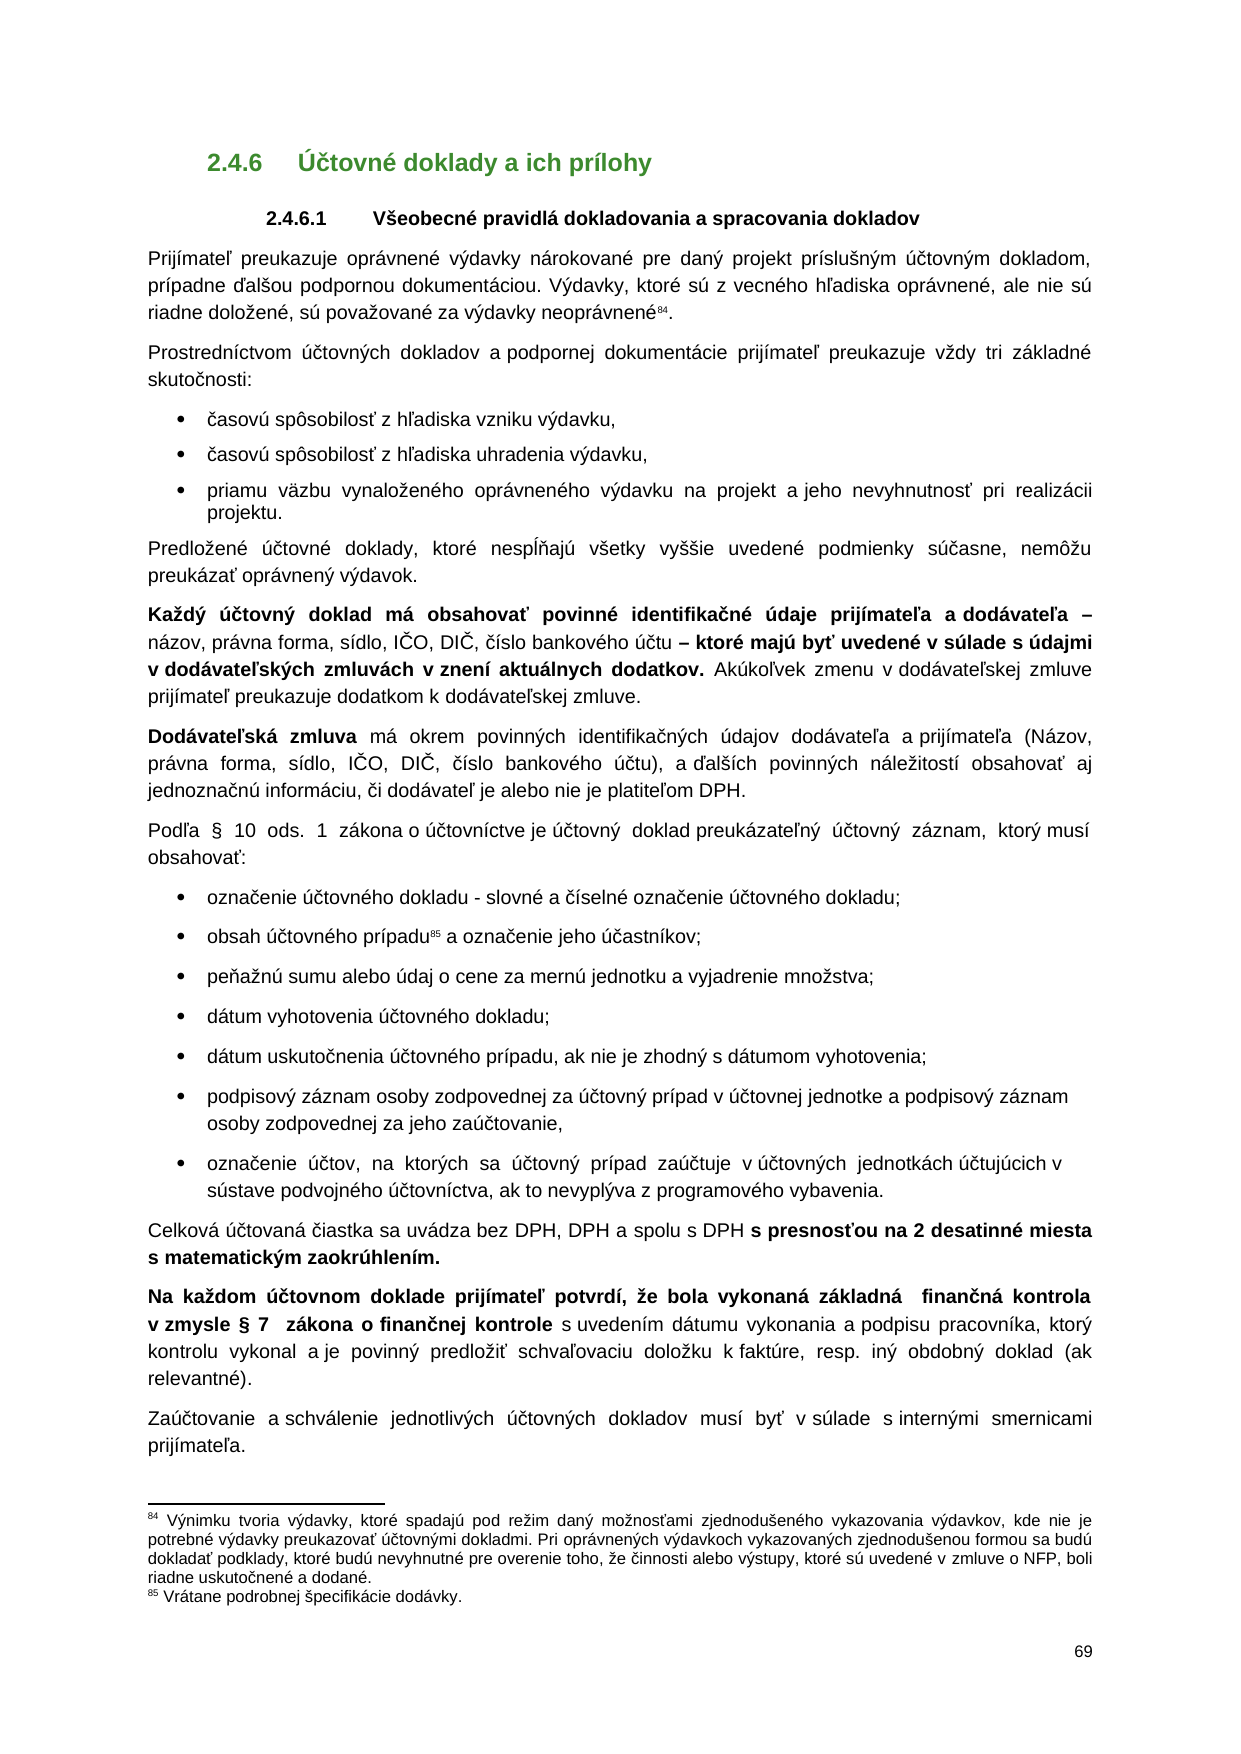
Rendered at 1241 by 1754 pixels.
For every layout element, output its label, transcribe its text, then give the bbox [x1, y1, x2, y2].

text Zaúčtovanie a schválenie jednotlivých účtovných dokladov musí byť v súlade s internými smernicami prijímateľa. [148, 1407, 1092, 1456]
text Celková účtovaná čiastka sa uvádza bez DPH, DPH a spolu s DPH s presnosťou na 2 desatinné miesta s matematickým zaokrúhlením. [148, 1218, 1092, 1268]
text Predložené účtovné doklady, ktoré nespĺňajú všetky vyššie uvedené podmienky súčasne, nemôžu preukázať oprávnený výdavok. [148, 536, 1092, 586]
text označenie účtovného dokladu - slovné a číselné označenie účtovného dokladu; [177, 886, 1092, 908]
text Prijímateľ preukazuje oprávnené výdavky nárokované pre daný projekt príslušným účtovným dokladom, prípadne ďalšou podpornou dokumentáciou. Výdavky, ktoré sú z vecného hľadiska oprávnené, ale nie sú riadne doložené, sú považované za výdavky neoprávnené. [148, 247, 1092, 324]
text dátum uskutočnenia účtovného prípadu, ak nie je zhodný s dátumom vyhotovenia; [177, 1045, 1092, 1067]
subtitle Účtovné doklady a ich prílohy [207, 148, 1092, 176]
text označenie účtov, na ktorých sa účtovný prípad zaúčtuje v účtovných jednotkách účtujúcich v sústave podvojného účtovníctva, ak to nevyplýva z programového vybavenia. [177, 1151, 1092, 1201]
text obsah účtovného prípadu a označenie jeho účastníkov; [177, 925, 1092, 948]
text dátum vyhotovenia účtovného dokladu; [177, 1005, 1092, 1028]
text Podľa § 10 ods. 1 zákona o účtovníctve je účtovný doklad preukázateľný účtovný záznam, ktorý musí obsahovať: [148, 819, 1092, 868]
text Na každom účtovnom doklade prijímateľ potvrdí, že bola vykonaná základná finančná kontrola v zmysle § 7 zákona o finančnej kontrole s uvedením dátumu vykonania a podpisu pracovníka, ktorý kontrolu vykonal a je povinný predložiť schvaľovaciu doložku k faktúre, resp. iný obdobný doklad (ak relevantné). [148, 1285, 1092, 1389]
text Prostredníctvom účtovných dokladov a podpornej dokumentácie prijímateľ preukazuje vždy tri základné skutočnosti: [148, 341, 1092, 391]
text Každý účtovný doklad má obsahovať povinné identifikačné údaje prijímateľa a dodávateľa – názov, právna forma, sídlo, IČO, DIČ, číslo bankového účtu – ktoré majú byť uvedené v súlade s údajmi v dodávateľských zmluvách v znení aktuálnych dodatkov. Akúkoľvek zmenu v dodávateľskej zmluve prijímateľ preukazuje dodatkom k dodávateľskej zmluve. [148, 603, 1092, 708]
text podpisový záznam osoby zodpovednej za účtovný prípad v účtovnej jednotke a podpisový záznam osoby zodpovednej za jeho zaúčtovanie, [177, 1084, 1092, 1134]
subtitle Všeobecné pravidlá dokladovania a spracovania dokladov [266, 207, 1092, 230]
text Dodávateľská zmluva má okrem povinných identifikačných údajov dodávateľa a prijímateľa (Názov, právna forma, sídlo, IČO, DIČ, číslo bankového účtu), a ďalších povinných náležitostí obsahovať aj jednoznačnú informáciu, či dodávateľ je alebo nie je platiteľom DPH. [148, 724, 1092, 802]
text priamu väzbu vynaloženého oprávneného výdavku na projekt a jeho nevyhnutnosť pri realizácii projektu. [177, 478, 1092, 524]
text časovú spôsobilosť z hľadiska vzniku výdavku, [177, 408, 1092, 431]
text peňažnú sumu alebo údaj o cene za mernú jednotku a vyjadrenie množstva; [177, 965, 1092, 988]
text časovú spôsobilosť z hľadiska uhradenia výdavku, [177, 443, 1092, 466]
